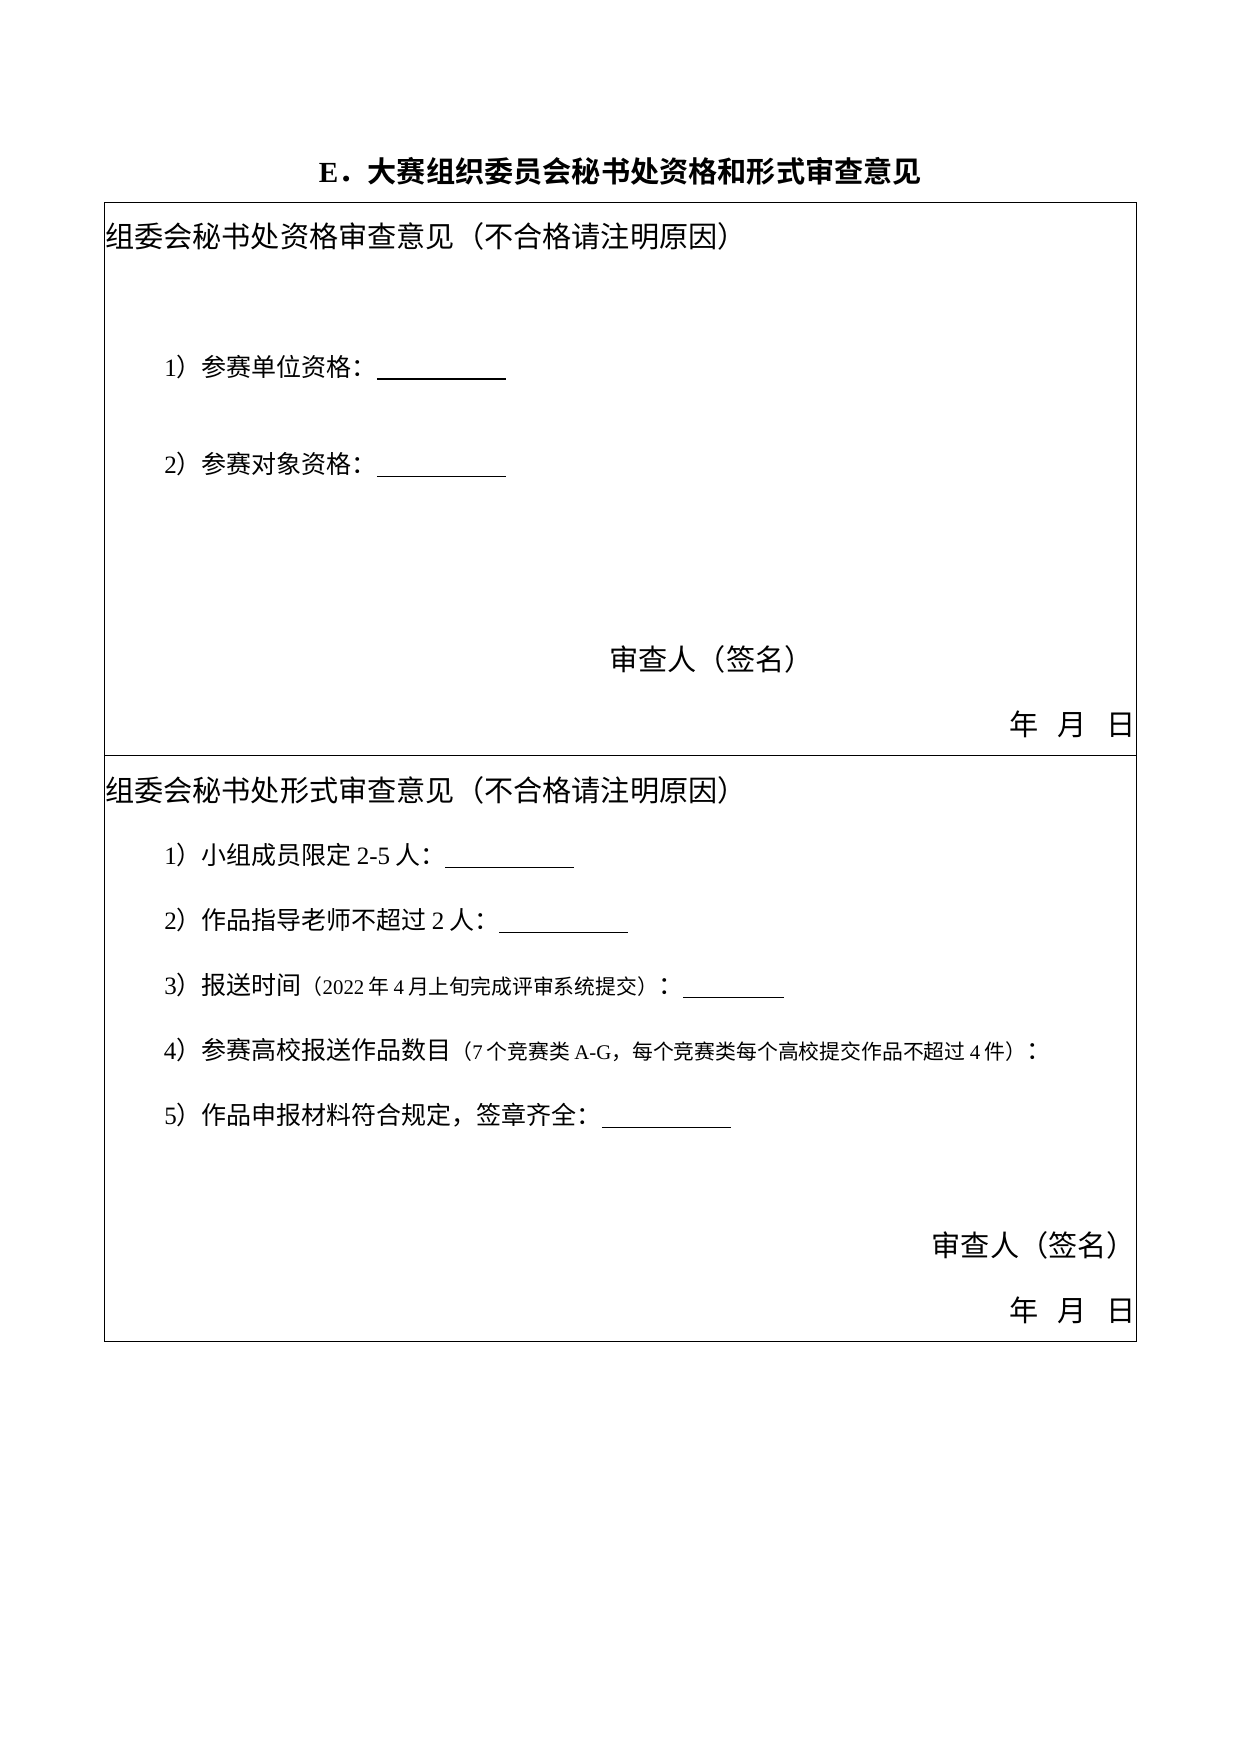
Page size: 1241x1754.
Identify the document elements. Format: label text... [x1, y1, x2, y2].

text E．大赛组织委员会秘书处资格和形式审查意见 [187, 137, 1053, 202]
table_header 组委会秘书处资格审查意见（不合格请注明原因） 1）参赛单位资格： 2）参赛对象资格： 审查人（签名） 年 月 日 [105, 203, 1136, 755]
table_cell 组委会秘书处形式审查意见（不合格请注明原因） 1）小组成员限定2-5人： 2）作品指导老师不超过2人： 3）报送时间（2022年4月上旬完成评审系统提交）： 4）参赛高校报送作品数目（7个竞赛类A-G，每个竞赛类每个高校提交作品不超过4件）： 5）作品申报材料符合规定，签章齐全： 审查人（签名） 年 月 日 [105, 756, 1136, 1341]
